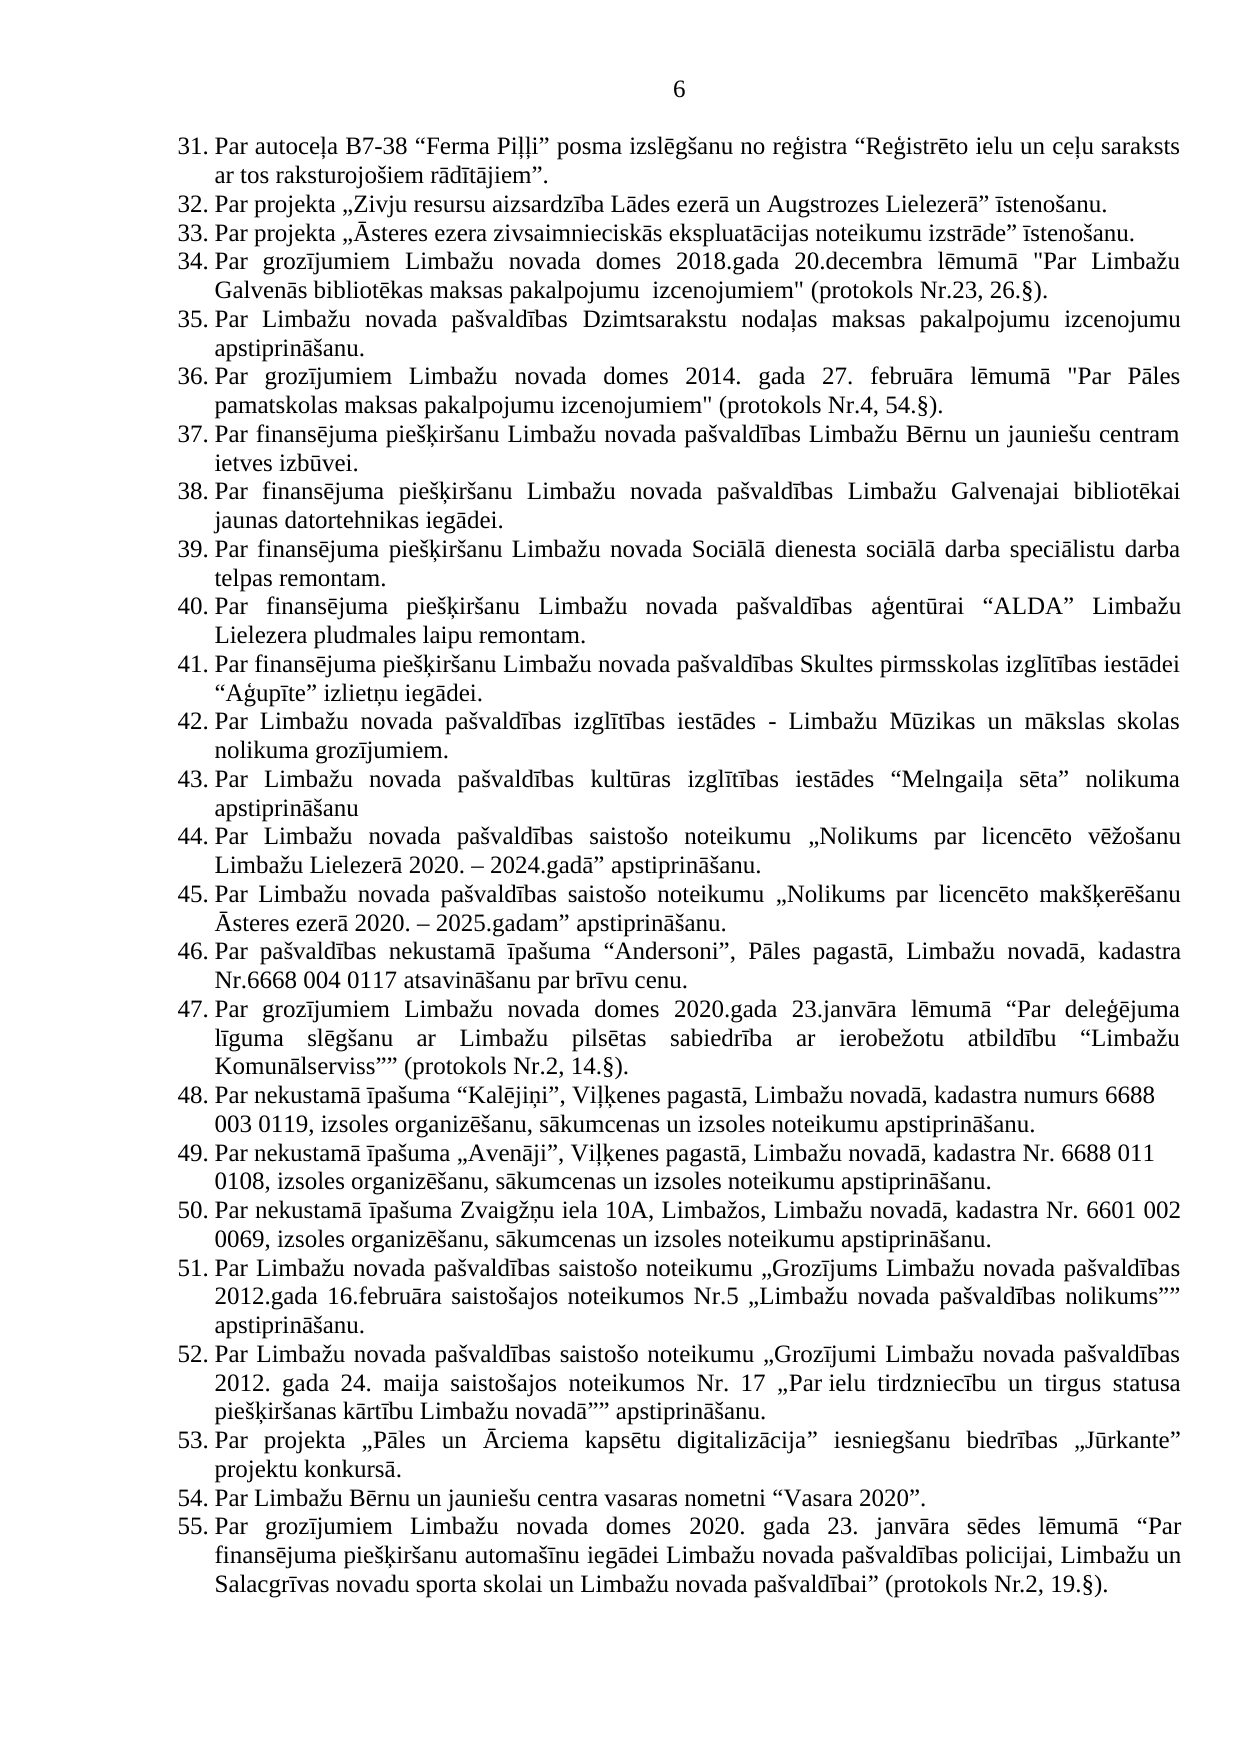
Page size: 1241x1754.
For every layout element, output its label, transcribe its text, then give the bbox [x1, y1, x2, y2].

list Par finansējuma piešķiršanu Limbažu novada Sociālā dienesta sociālā darba speciālistu darba telpas remontam. [177, 534, 1181, 591]
list Par nekustamā īpašuma “Kalējiņi”, Viļķenes pagastā, Limbažu novadā, kadastra numurs 6688 003 0119, izsoles organizēšanu, sākumcenas un izsoles noteikumu apstiprināšanu. [177, 1080, 1181, 1138]
list Par finansējuma piešķiršanu Limbažu novada pašvaldības Limbažu Galvenajai bibliotēkai jaunas datortehnikas iegādei. [177, 476, 1181, 534]
list Par Limbažu novada pašvaldības saistošo noteikumu „Grozījums Limbažu novada pašvaldības 2012.gada 16.februāra saistošajos noteikumos Nr.5 „Limbažu novada pašvaldības nolikums”” apstiprināšanu. [177, 1253, 1181, 1339]
list Par Limbažu novada pašvaldības Dzimtsarakstu nodaļas maksas pakalpojumu izcenojumu apstiprināšanu. [177, 304, 1181, 361]
list Par projekta „Pāles un Ārciema kapsētu digitalizācija” iesniegšanu biedrības „Jūrkante” projektu konkursā. [177, 1425, 1181, 1483]
list Par nekustamā īpašuma „Avenāji”, Viļķenes pagastā, Limbažu novadā, kadastra Nr. 6688 011 0108, izsoles organizēšanu, sākumcenas un izsoles noteikumu apstiprināšanu. [177, 1138, 1181, 1195]
list Par grozījumiem Limbažu novada domes 2014. gada 27. februāra lēmumā "Par Pāles pamatskolas maksas pakalpojumu izcenojumiem" (protokols Nr.4, 54.§). [177, 361, 1181, 419]
list Par Limbažu novada pašvaldības saistošo noteikumu „Nolikums par licencēto makšķerēšanu Āsteres ezerā 2020. – 2025.gadam” apstiprināšanu. [177, 879, 1181, 936]
list Par autoceļa B7-38 “Ferma Piļļi” posma izslēgšanu no reģistra “Reģistrēto ielu un ceļu saraksts ar tos raksturojošiem rādītājiem”. [177, 131, 1181, 189]
list Par pašvaldības nekustamā īpašuma “Andersoni”, Pāles pagastā, Limbažu novadā, kadastra Nr.6668 004 0117 atsavināšanu par brīvu cenu. [177, 936, 1181, 994]
list Par Limbažu novada pašvaldības izglītības iestādes - Limbažu Mūzikas un mākslas skolas nolikuma grozījumiem. [177, 706, 1181, 764]
list Par grozījumiem Limbažu novada domes 2018.gada 20.decembra lēmumā "Par Limbažu Galvenās bibliotēkas maksas pakalpojumu izcenojumiem" (protokols Nr.23, 26.§). [177, 246, 1181, 304]
title Par projekta „Zivju resursu aizsardzība Lādes ezerā un Augstrozes Lielezerā” īstenošanu. [177, 189, 1181, 218]
list Par nekustamā īpašuma Zvaigžņu iela 10A, Limbažos, Limbažu novadā, kadastra Nr. 6601 002 0069, izsoles organizēšanu, sākumcenas un izsoles noteikumu apstiprināšanu. [177, 1195, 1181, 1253]
list Par grozījumiem Limbažu novada domes 2020.gada 23.janvāra lēmumā “Par deleģējuma līguma slēgšanu ar Limbažu pilsētas sabiedrība ar ierobežotu atbildību “Limbažu Komunālserviss”” (protokols Nr.2, 14.§). [177, 994, 1181, 1080]
list Par Limbažu Bērnu un jauniešu centra vasaras nometni “Vasara 2020”. [177, 1483, 1181, 1511]
list Par Limbažu novada pašvaldības saistošo noteikumu „Nolikums par licencēto vēžošanu Limbažu Lielezerā 2020. – 2024.gadā” apstiprināšanu. [177, 821, 1181, 879]
list Par finansējuma piešķiršanu Limbažu novada pašvaldības Limbažu Bērnu un jauniešu centram ietves izbūvei. [177, 419, 1181, 476]
list Par Limbažu novada pašvaldības kultūras izglītības iestādes “Melngaiļa sēta” nolikuma apstiprināšanu [177, 764, 1181, 821]
list Par finansējuma piešķiršanu Limbažu novada pašvaldības Skultes pirmsskolas izglītības iestādei “Aģupīte” izlietņu iegādei. [177, 649, 1181, 706]
title Par projekta „Āsteres ezera zivsaimnieciskās ekspluatācijas noteikumu izstrāde” īstenošanu. [177, 218, 1181, 246]
list Par grozījumiem Limbažu novada domes 2020. gada 23. janvāra sēdes lēmumā “Par finansējuma piešķiršanu automašīnu iegādei Limbažu novada pašvaldības policijai, Limbažu un Salacgrīvas novadu sporta skolai un Limbažu novada pašvaldībai” (protokols Nr.2, 19.§). [177, 1511, 1181, 1598]
list Par Limbažu novada pašvaldības saistošo noteikumu „Grozījumi Limbažu novada pašvaldības 2012. gada 24. maija saistošajos noteikumos Nr. 17 „Par ielu tirdzniecību un tirgus statusa piešķiršanas kārtību Limbažu novadā”” apstiprināšanu. [177, 1339, 1181, 1425]
list Par finansējuma piešķiršanu Limbažu novada pašvaldības aģentūrai “ALDA” Limbažu Lielezera pludmales laipu remontam. [177, 591, 1181, 649]
